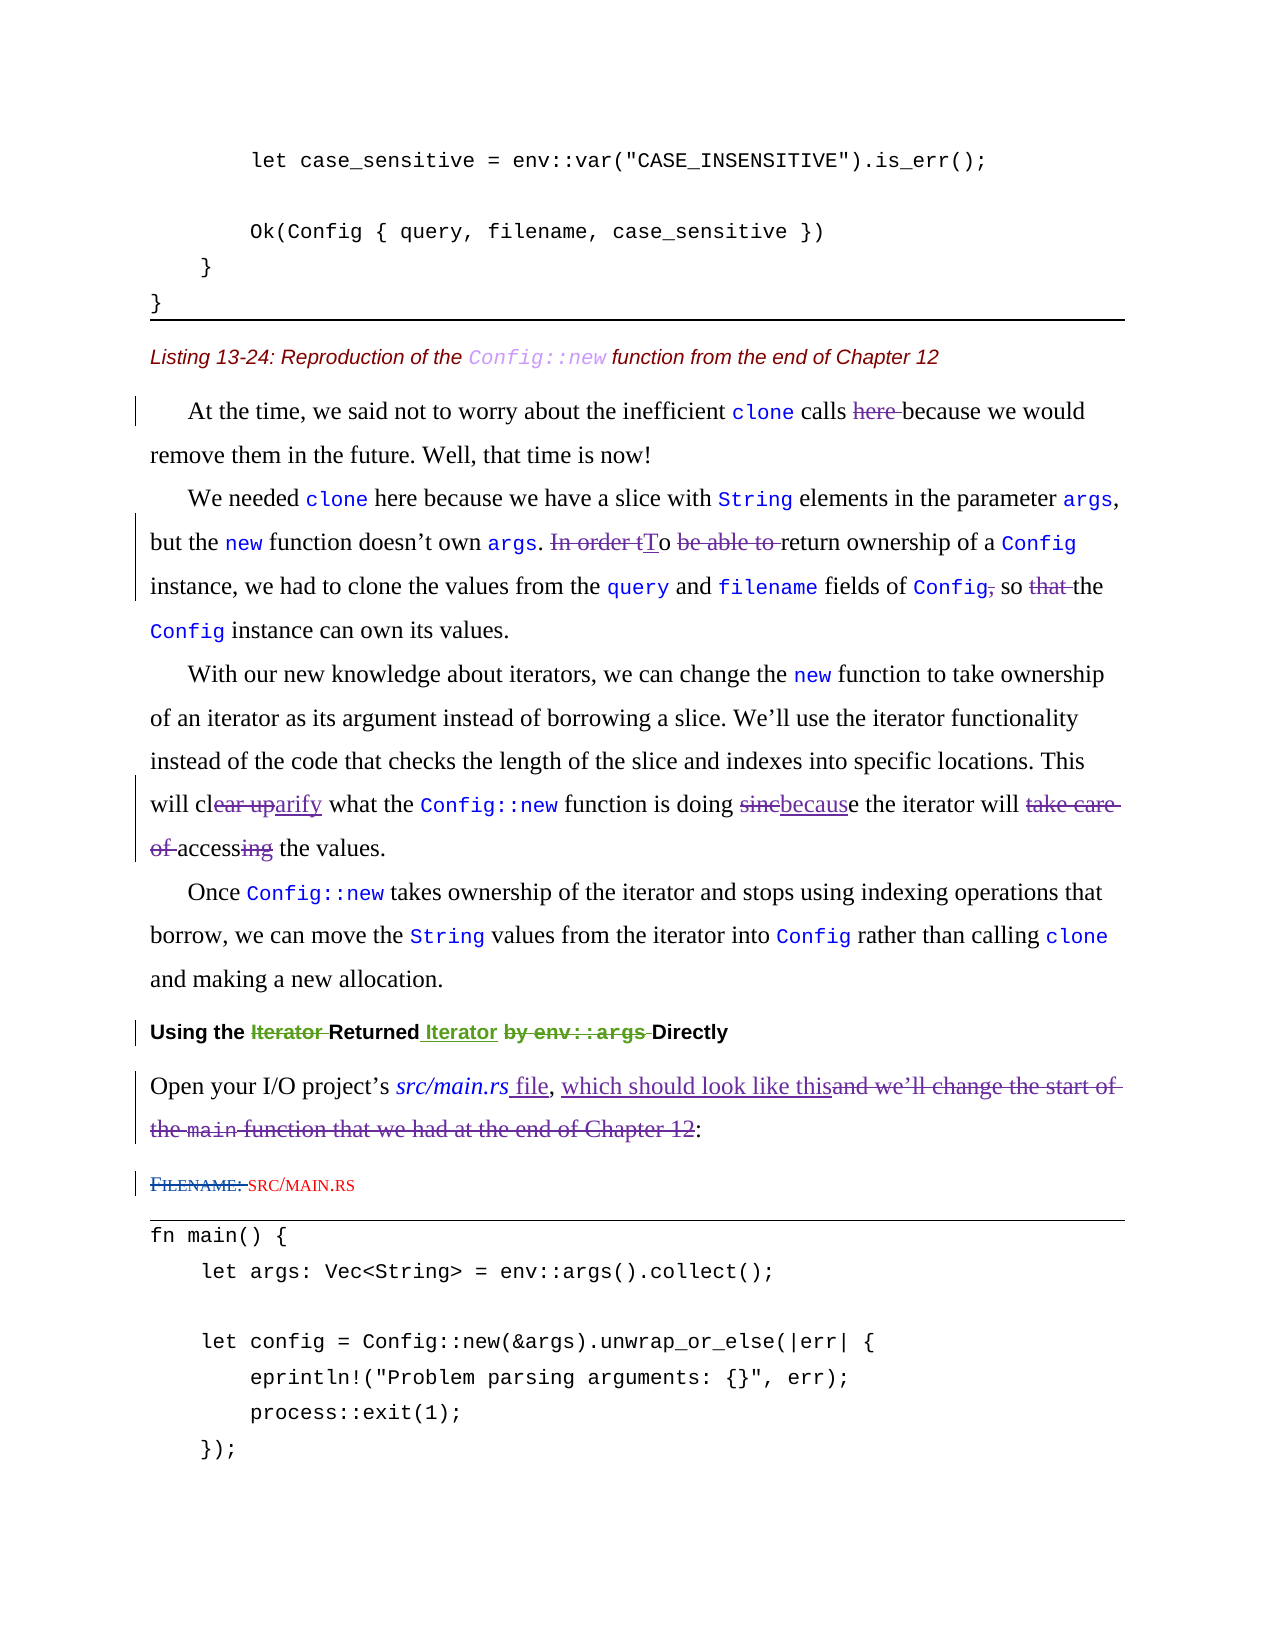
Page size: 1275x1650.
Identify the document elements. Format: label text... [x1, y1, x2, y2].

text Using the Returned Directly [150, 1020, 1125, 1046]
text With our new knowledge about iterators, we can change the new function to take ownership of an iterator as its argument instead of borrowing a slice. We’ll use the iterator functionality instead of the code that checks the length of the slice and indexes into specific locations. This will cl what the Config::new function is doing e the iterator will access the values. [150, 659, 1125, 862]
text let case_sensitive = env::var("CASE_INSENSITIVE").is_err(); [150, 150, 1125, 174]
list Listing 13-24: Reproduction of the Config::new function from the end of Chapter 12 [150, 345, 1125, 371]
text At the time, we said not to worry about the inefficient clone calls because we would remove them in the future. Well, that time is now! [150, 396, 1125, 469]
text eprintln!("Problem parsing arguments: {}", err); [150, 1367, 1125, 1391]
text } [150, 292, 1125, 319]
text Open your I/O project’s src/main.rs, : [150, 1071, 1125, 1144]
text Ok(Config { query, filename, case_sensitive }) [150, 221, 1125, 244]
text src/main.rs [150, 1171, 1125, 1196]
text We needed clone here because we have a slice with String elements in the parameter args, but the new function doesn’t own args. o return ownership of a Config instance, we had to clone the values from the query and filename fields of Config so the Config instance can own its values. [150, 483, 1125, 644]
text let args: Vec<String> = env::args().collect(); [150, 1261, 1125, 1284]
text fn main() { [150, 1221, 1125, 1249]
text process::exit(1); [150, 1402, 1125, 1426]
text let config = Config::new(&args).unwrap_or_else(|err| { [150, 1331, 1125, 1355]
text }); [150, 1438, 1125, 1461]
text } [150, 256, 1125, 280]
text Once Config::new takes ownership of the iterator and stops using indexing operations that borrow, we can move the String values from the iterator into Config rather than calling clone and making a new allocation. [150, 877, 1125, 993]
